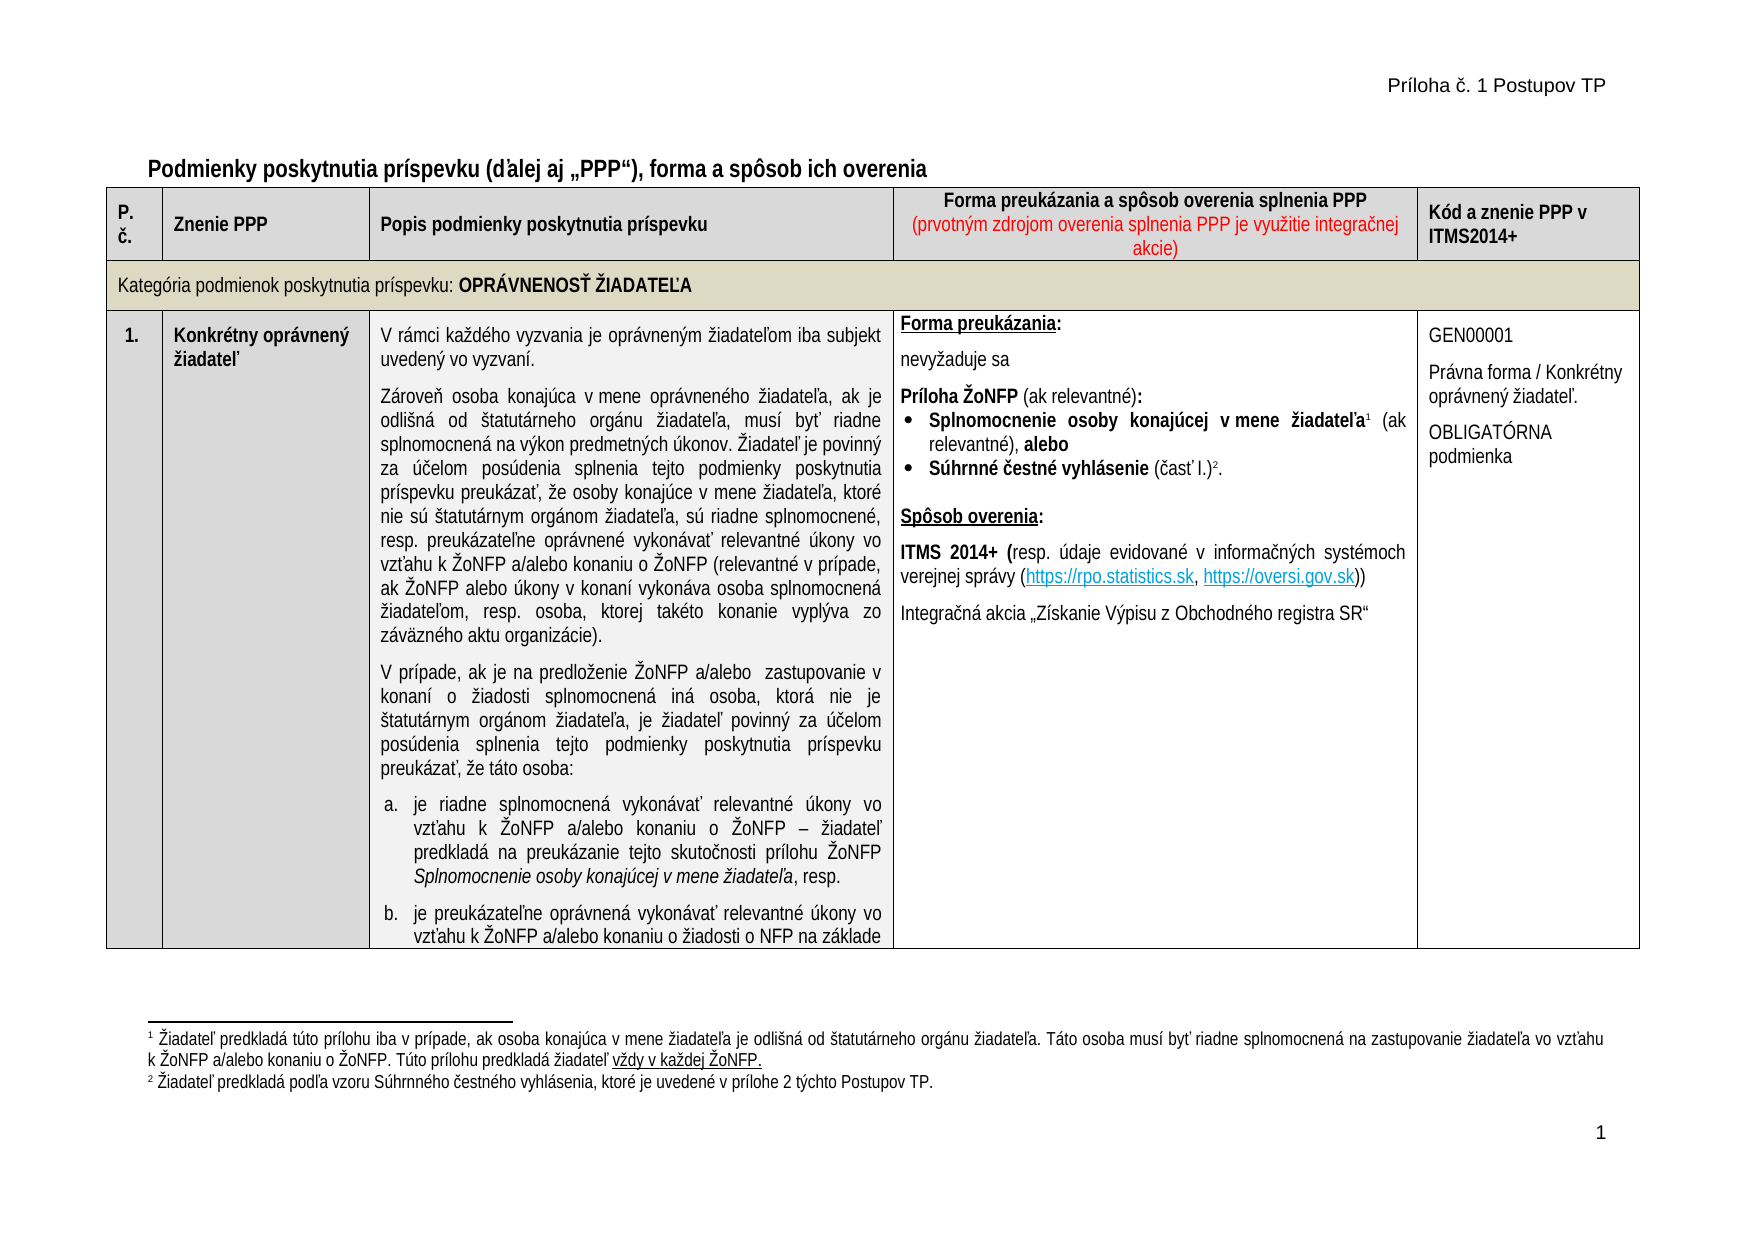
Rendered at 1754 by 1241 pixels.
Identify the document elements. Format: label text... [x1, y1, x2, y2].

table_cell Konkrétny oprávnený žiadateľ [163, 311, 369, 948]
table_header P. č. [107, 188, 162, 260]
table_header Popis podmienky poskytnutia príspevku [370, 188, 893, 260]
table_cell GEN00001 Právna forma / Konkrétny oprávnený žiadateľ. OBLIGATÓRNA podmienka [1418, 311, 1639, 948]
table_header Znenie PPP [163, 188, 369, 260]
table_header Kód a znenie PPP v ITMS2014+ [1418, 188, 1639, 260]
text Podmienky poskytnutia príspevku (ďalej aj „PPP“), forma a spôsob ich overenia [148, 154, 1606, 183]
table_header Forma preukázania a spôsob overenia splnenia PPP (prvotným zdrojom overenia splnenia PPP je využitie integračnej akcie) [894, 188, 1417, 260]
table_cell [107, 311, 162, 948]
table_cell Kategória podmienok poskytnutia príspevku: Oprávnenosť žiadateľa [107, 261, 1639, 310]
